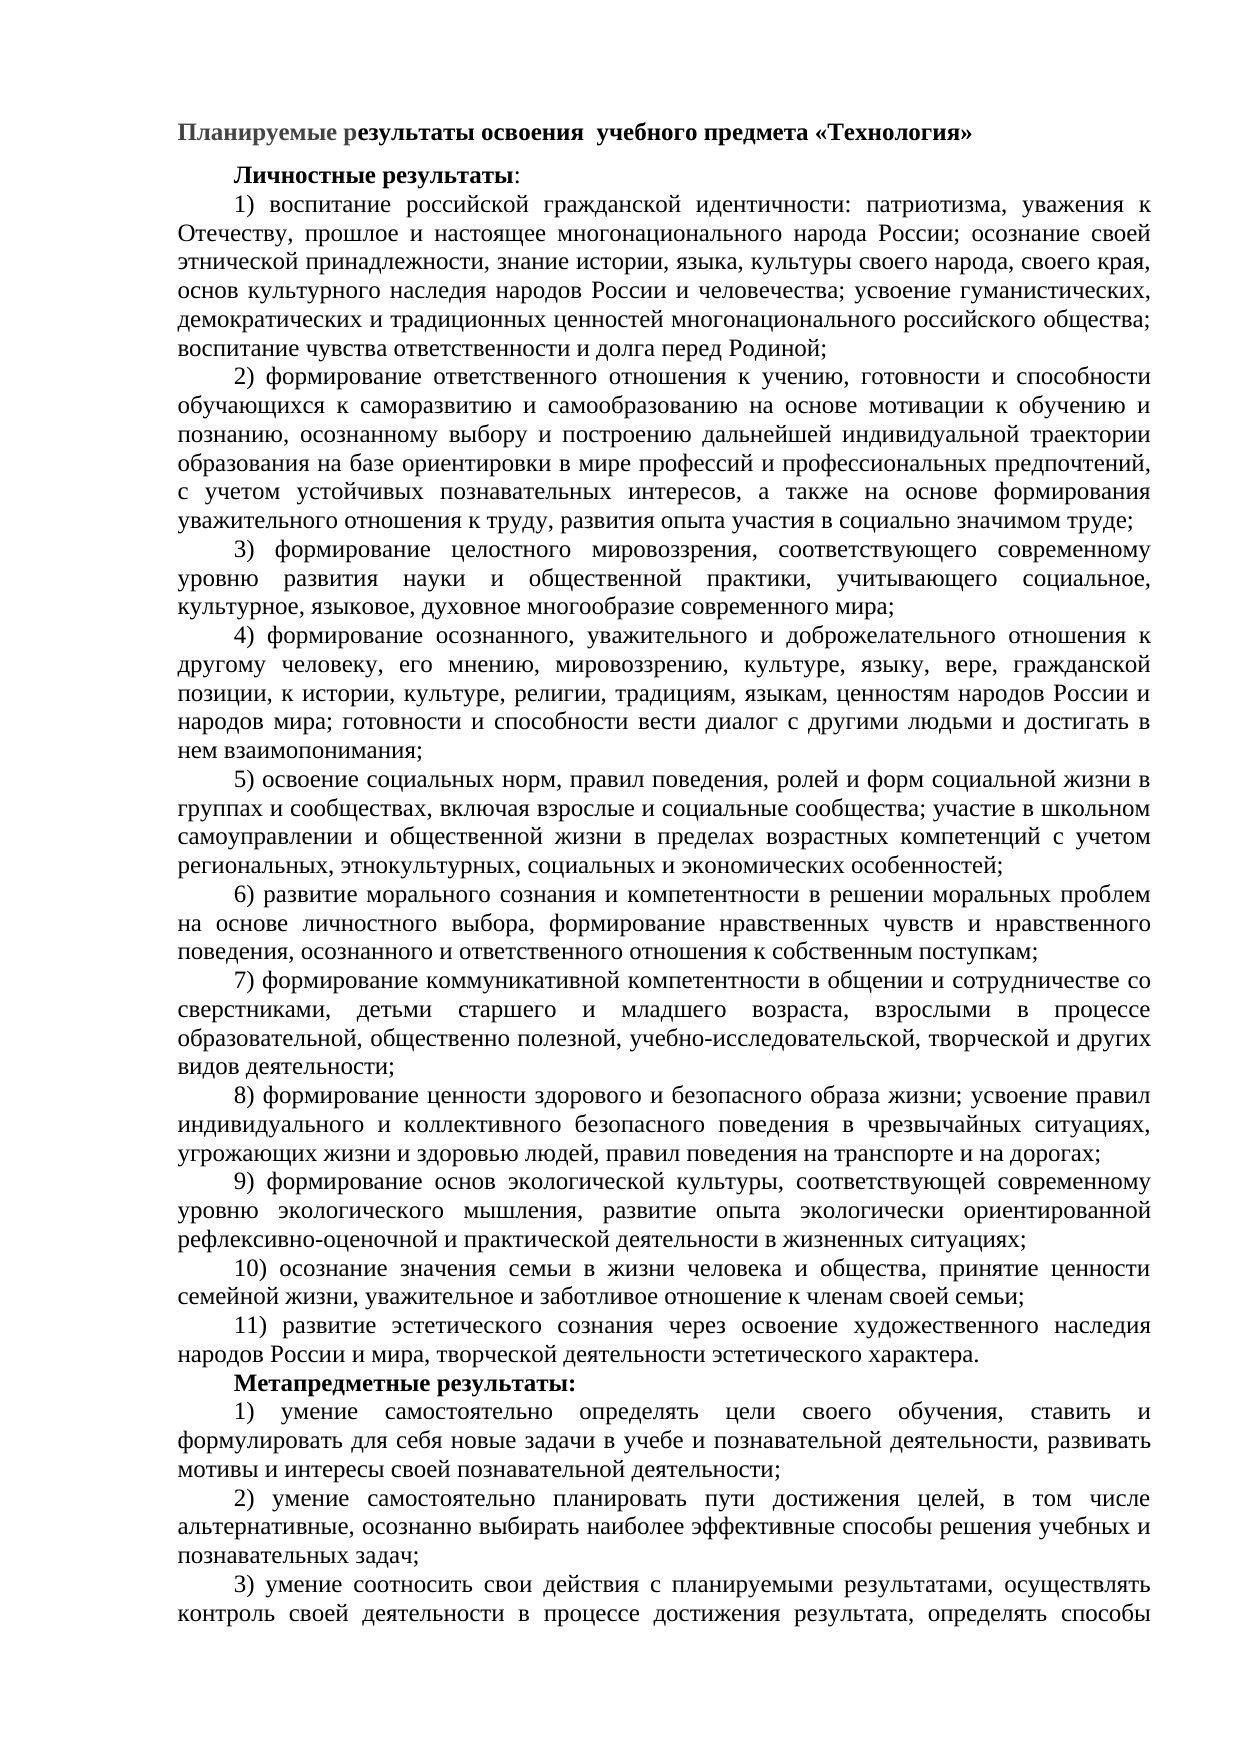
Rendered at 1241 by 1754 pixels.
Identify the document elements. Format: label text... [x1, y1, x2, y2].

text 1) воспитание российской гражданской идентичности: патриотизма, уважения к Отечеству, прошлое и настоящее многонационального народа России; осознание своей этнической принадлежности, знание истории, языка, культуры своего народа, своего края, основ культурного наследия народов России и человечества; усвоение гуманистических, демократических и традиционных ценностей многонационального российского общества; воспитание чувства ответственности и долга перед Родиной; [177, 189, 1152, 361]
text 5) освоение социальных норм, правил поведения, ролей и форм социальной жизни в группах и сообществах, включая взрослые и социальные сообщества; участие в школьном самоуправлении и общественной жизни в пределах возрастных компетенций с учетом региональных, этнокультурных, социальных и экономических особенностей; [177, 764, 1152, 879]
text Личностные результаты: [177, 160, 1152, 189]
text 1) умение самостоятельно определять цели своего обучения, ставить и формулировать для себя новые задачи в учебе и познавательной деятельности, развивать мотивы и интересы своей познавательной деятельности; [177, 1396, 1152, 1483]
text 2) формирование ответственного отношения к учению, готовности и способности обучающихся к саморазвитию и самообразованию на основе мотивации к обучению и познанию, осознанному выбору и построению дальнейшей индивидуальной траектории образования на базе ориентировки в мире профессий и профессиональных предпочтений, с учетом устойчивых познавательных интересов, а также на основе формирования уважительного отношения к труду, развития опыта участия в социально значимом труде; [177, 361, 1152, 534]
text 4) формирование осознанного, уважительного и доброжелательного отношения к другому человеку, его мнению, мировоззрению, культуре, языку, вере, гражданской позиции, к истории, культуре, религии, традициям, языкам, ценностям народов России и народов мира; готовности и способности вести диалог с другими людьми и достигать в нем взаимопонимания; [177, 620, 1152, 764]
text 8) формирование ценности здорового и безопасного образа жизни; усвоение правил индивидуального и коллективного безопасного поведения в чрезвычайных ситуациях, угрожающих жизни и здоровью людей, правил поведения на транспорте и на дорогах; [177, 1080, 1152, 1166]
text Метапредметные результаты: [177, 1368, 1152, 1396]
text 7) формирование коммуникативной компетентности в общении и сотрудничестве со сверстниками, детьми старшего и младшего возраста, взрослыми в процессе образовательной, общественно полезной, учебно-исследовательской, творческой и других видов деятельности; [177, 965, 1152, 1080]
text 10) осознание значения семьи в жизни человека и общества, принятие ценности семейной жизни, уважительное и заботливое отношение к членам своей семьи; [177, 1253, 1152, 1310]
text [177, 1569, 1152, 1626]
text 6) развитие морального сознания и компетентности в решении моральных проблем на основе личностного выбора, формирование нравственных чувств и нравственного поведения, осознанного и ответственного отношения к собственным поступкам; [177, 879, 1152, 965]
text 2) умение самостоятельно планировать пути достижения целей, в том числе альтернативные, осознанно выбирать наиболее эффективные способы решения учебных и познавательных задач; [177, 1483, 1152, 1569]
text 9) формирование основ экологической культуры, соответствующей современному уровню экологического мышления, развитие опыта экологически ориентированной рефлексивно-оценочной и практической деятельности в жизненных ситуациях; [177, 1166, 1152, 1253]
text 3) формирование целостного мировоззрения, соответствующего современному уровню развития науки и общественной практики, учитывающего социальное, культурное, языковое, духовное многообразие современного мира; [177, 534, 1152, 620]
text 11) развитие эстетического сознания через освоение художественного наследия народов России и мира, творческой деятельности эстетического характера. [177, 1310, 1152, 1368]
text Планируемые результаты освоения учебного предмета «Технология» [177, 117, 1152, 146]
